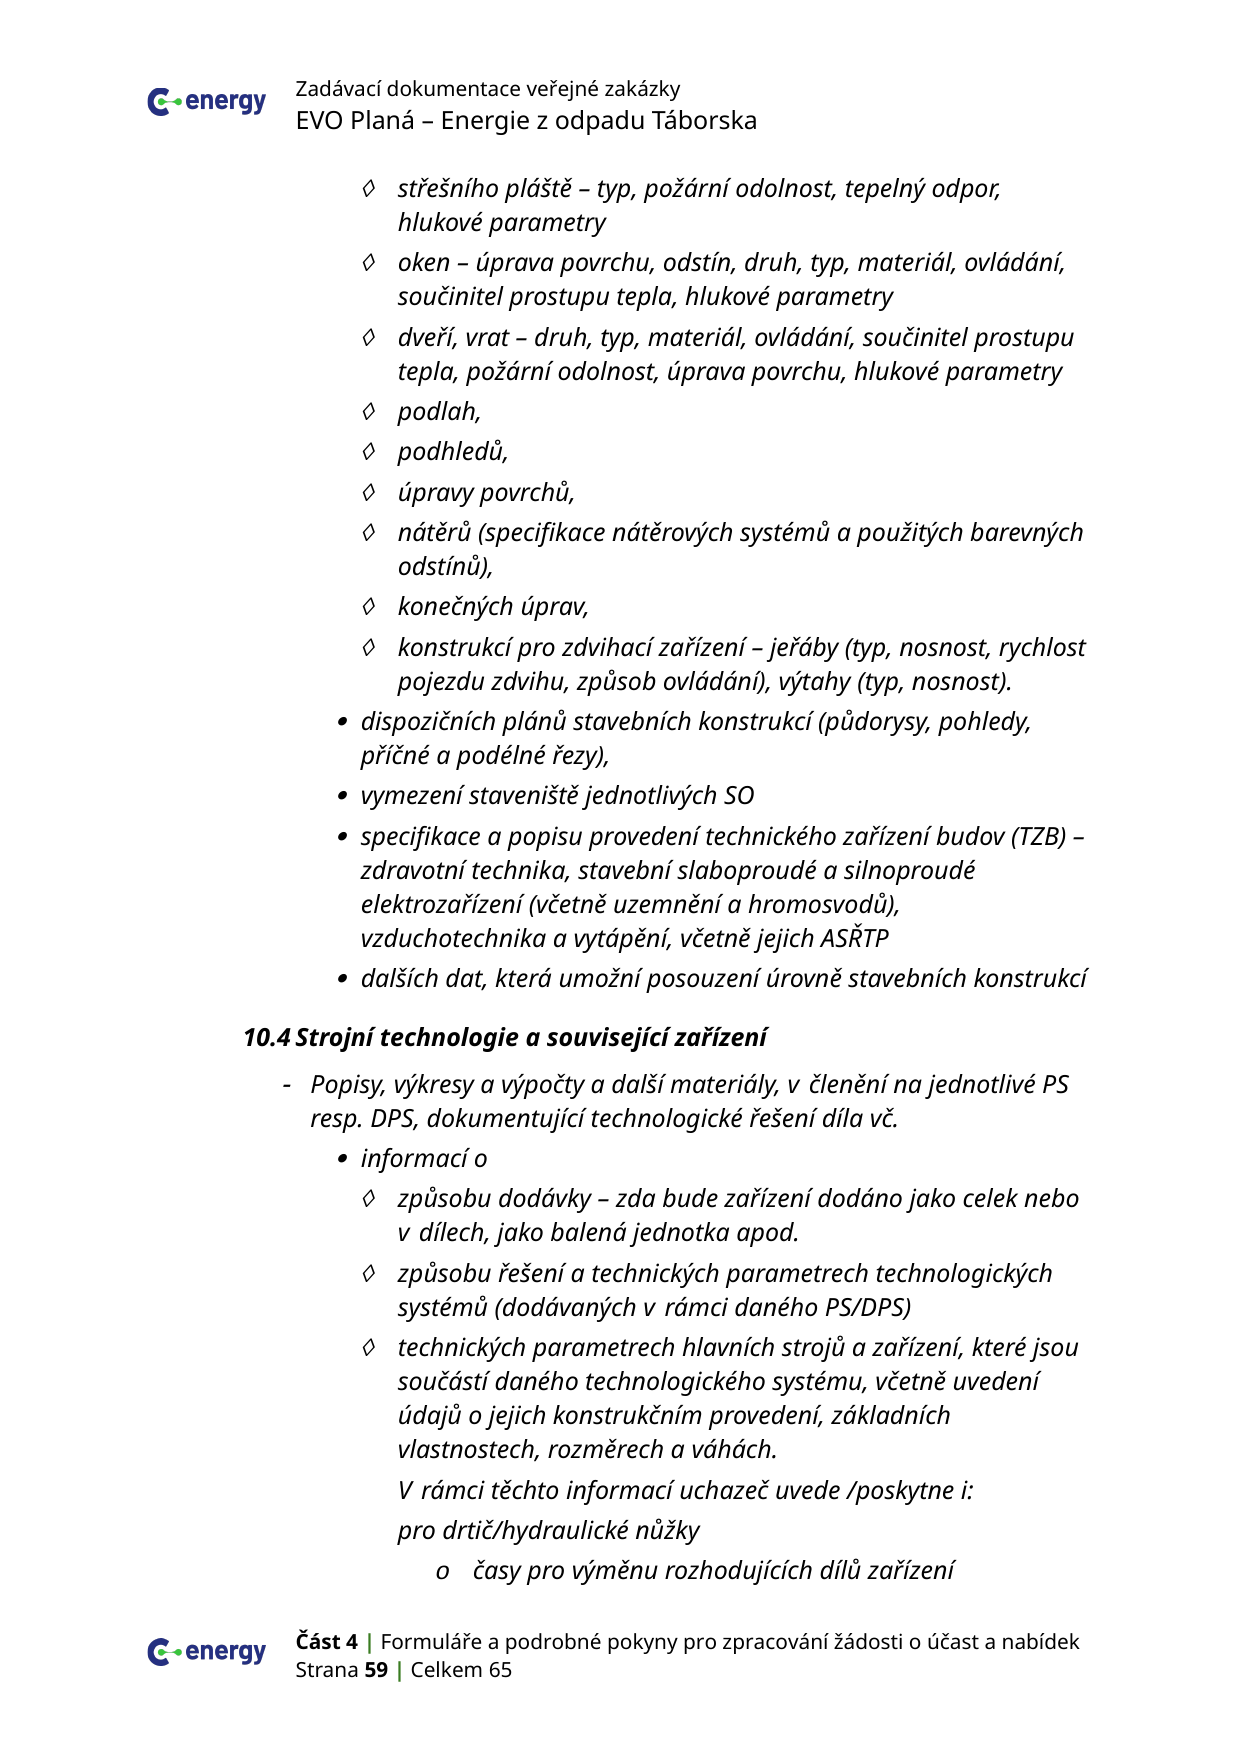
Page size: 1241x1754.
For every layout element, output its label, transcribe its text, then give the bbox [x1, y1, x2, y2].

text dalších dat, která umožní posouzení úrovně stavebních konstrukcí [336, 961, 1092, 995]
list střešního pláště – typ, požární odolnost, tepelný odpor, hlukové parametry [360, 170, 1092, 238]
list podlah, [360, 393, 1092, 428]
list úpravy povrchů, [360, 474, 1092, 508]
list V rámci těchto informací uchazeč uvede /poskytne i: [398, 1472, 1092, 1506]
list konstrukcí pro zdvihací zařízení – jeřáby (typ, nosnost, rychlost pojezdu zdvihu, způsob ovládání), výtahy (typ, nosnost). [360, 629, 1092, 697]
list podhledů, [360, 434, 1092, 468]
list způsobu řešení a technických parametrech technologických systémů (dodávaných v rámci daného PS/DPS) [360, 1255, 1092, 1323]
list způsobu dodávky – zda bude zařízení dodáno jako celek nebo v dílech, jako balená jednotka apod. [360, 1181, 1092, 1249]
list dveří, vrat – druh, typ, materiál, ovládání, součinitel prostupu tepla, požární odolnost, úprava povrchu, hlukové parametry [360, 319, 1092, 387]
picture [147, 1638, 266, 1666]
text specifikace a popisu provedení technického zařízení budov (TZB) – zdravotní technika, stavební slaboproudé a silnoproudé elektrozařízení (včetně uzemnění a hromosvodů), vzduchotechnika a vytápění, včetně jejich ASŘTP [336, 818, 1092, 954]
text informací o [336, 1141, 1092, 1175]
text dispozičních plánů stavebních konstrukcí (půdorysy, pohledy, příčné a podélné řezy), [336, 703, 1092, 772]
text vymezení staveniště jednotlivých SO [336, 778, 1092, 812]
list nátěrů (specifikace nátěrových systémů a použitých barevných odstínů), [360, 514, 1092, 583]
list oken – úprava povrchu, odstín, druh, typ, materiál, ovládání, součinitel prostupu tepla, hlukové parametry [360, 245, 1092, 313]
list časy pro výměnu rozhodujících dílů zařízení [435, 1553, 1092, 1587]
list Strojní technologie a související zařízení [242, 1020, 1092, 1054]
picture [147, 88, 266, 116]
list konečných úprav, [360, 589, 1092, 623]
list pro drtič/hydraulické nůžky [398, 1513, 1092, 1547]
list technických parametrech hlavních strojů a zařízení, které jsou součástí daného technologického systému, včetně uvedení údajů o jejich konstrukčním provedení, základních vlastnostech, rozměrech a váhách. [360, 1330, 1092, 1466]
text Popisy, výkresy a výpočty a další materiály, v členění na jednotlivé PS resp. DPS, dokumentující technologické řešení díla vč. [281, 1066, 1092, 1134]
